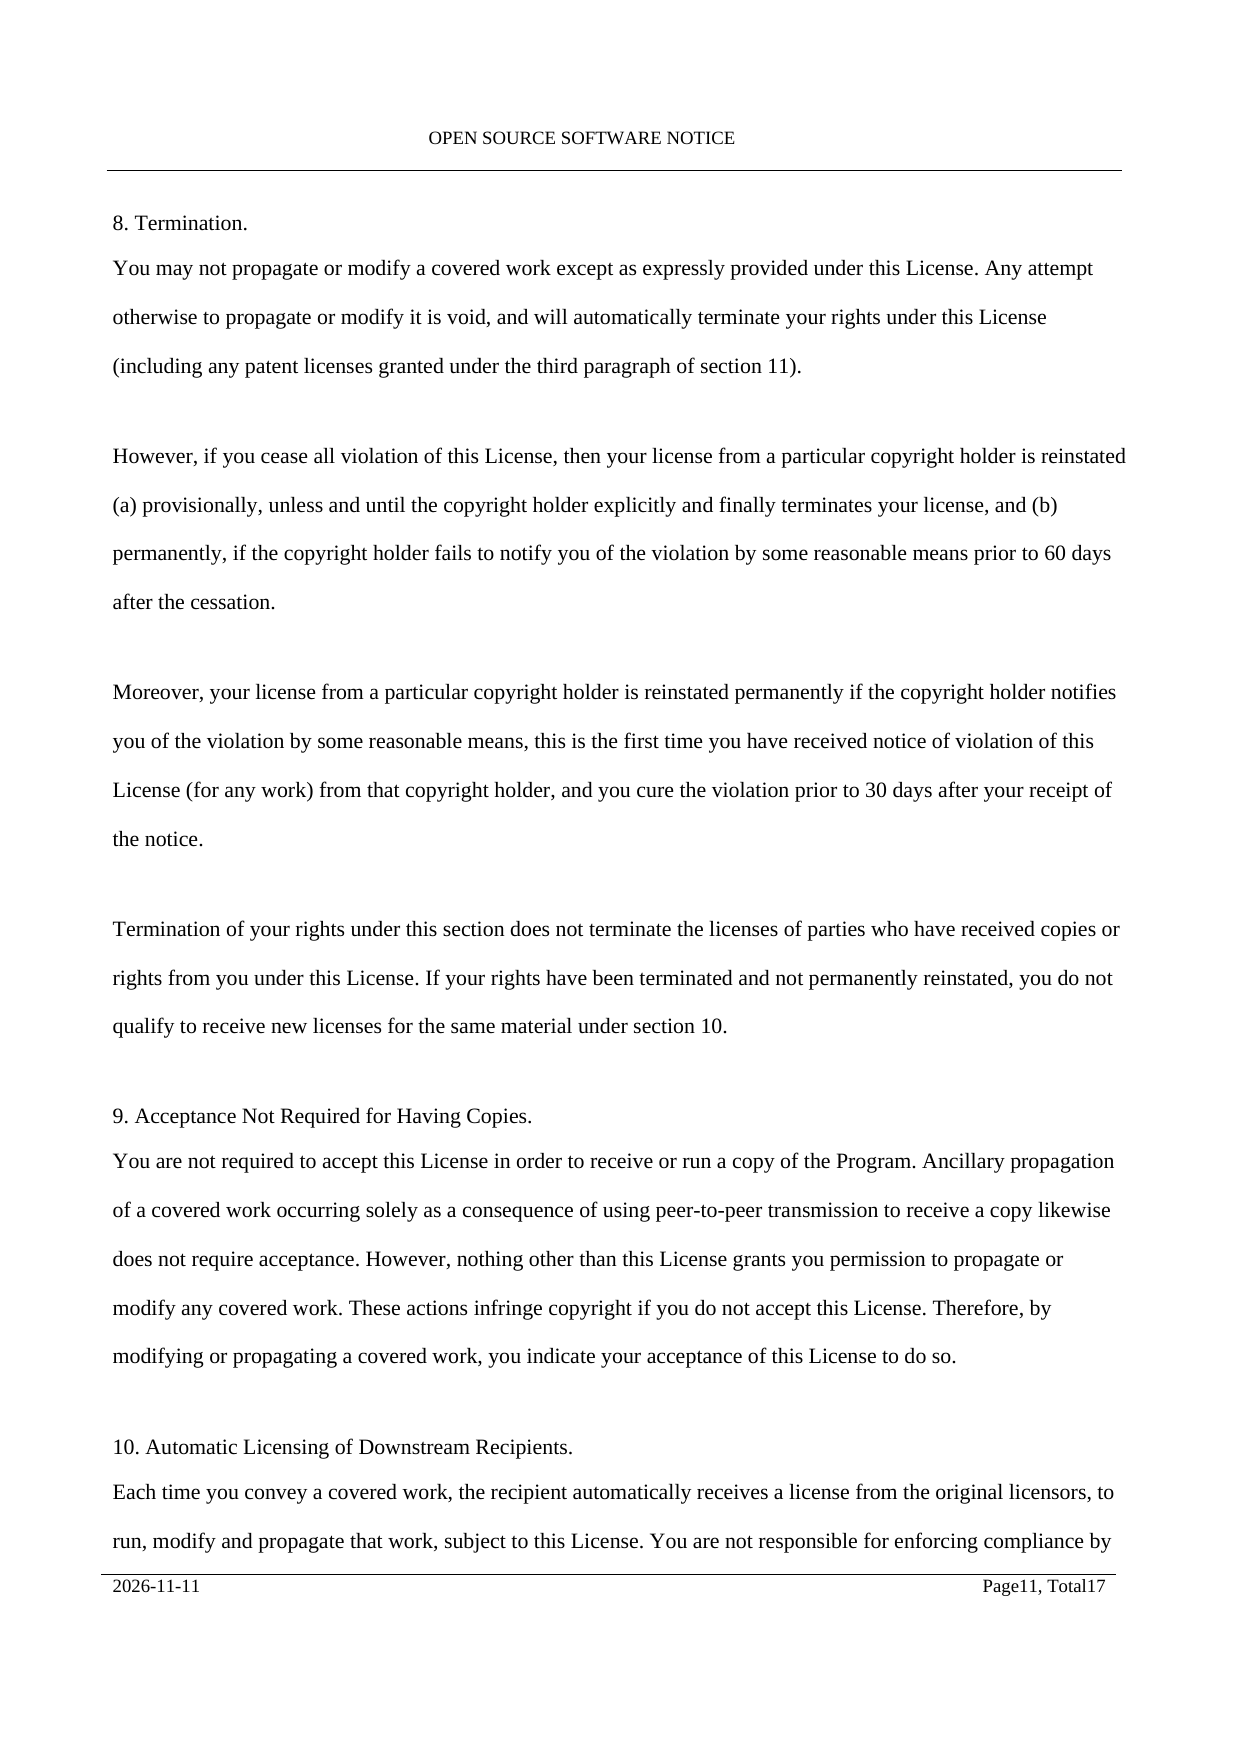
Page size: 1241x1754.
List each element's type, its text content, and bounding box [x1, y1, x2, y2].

text 9. Acceptance Not Required for Having Copies. [112, 1100, 1128, 1132]
text You may not propagate or modify a covered work except as expressly provided under this License. Any attempt otherwise to propagate or modify it is void, and will automatically terminate your rights under this License (including any patent licenses granted under the third paragraph of section 11). [112, 251, 1128, 381]
text However, if you cease all violation of this License, then your license from a particular copyright holder is reinstated (a) provisionally, unless and until the copyright holder explicitly and finally terminates your license, and (b) permanently, if the copyright holder fails to notify you of the violation by some reasonable means prior to 60 days after the cessation. [112, 439, 1128, 618]
text 10. Automatic Licensing of Downstream Recipients. [112, 1430, 1128, 1463]
text Termination of your rights under this section does not terminate the licenses of parties who have received copies or rights from you under this License. If your rights have been terminated and not permanently reinstated, you do not qualify to receive new licenses for the same material under section 10. [112, 912, 1128, 1042]
text Moreover, your license from a particular copyright holder is reinstated permanently if the copyright holder notifies you of the violation by some reasonable means, this is the first time you have received notice of violation of this License (for any work) from that copyright holder, and you cure the violation prior to 30 days after your receipt of the notice. [112, 676, 1128, 854]
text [112, 1475, 1128, 1556]
text 8. Termination. [112, 206, 1128, 239]
text You are not required to accept this License in order to receive or run a copy of the Program. Ancillary propagation of a covered work occurring solely as a consequence of using peer-to-peer transmission to receive a copy likewise does not require acceptance. However, nothing other than this License grants you permission to propagate or modify any covered work. These actions infringe copyright if you do not accept this License. Therefore, by modifying or propagating a covered work, you indicate your acceptance of this License to do so. [112, 1145, 1128, 1372]
